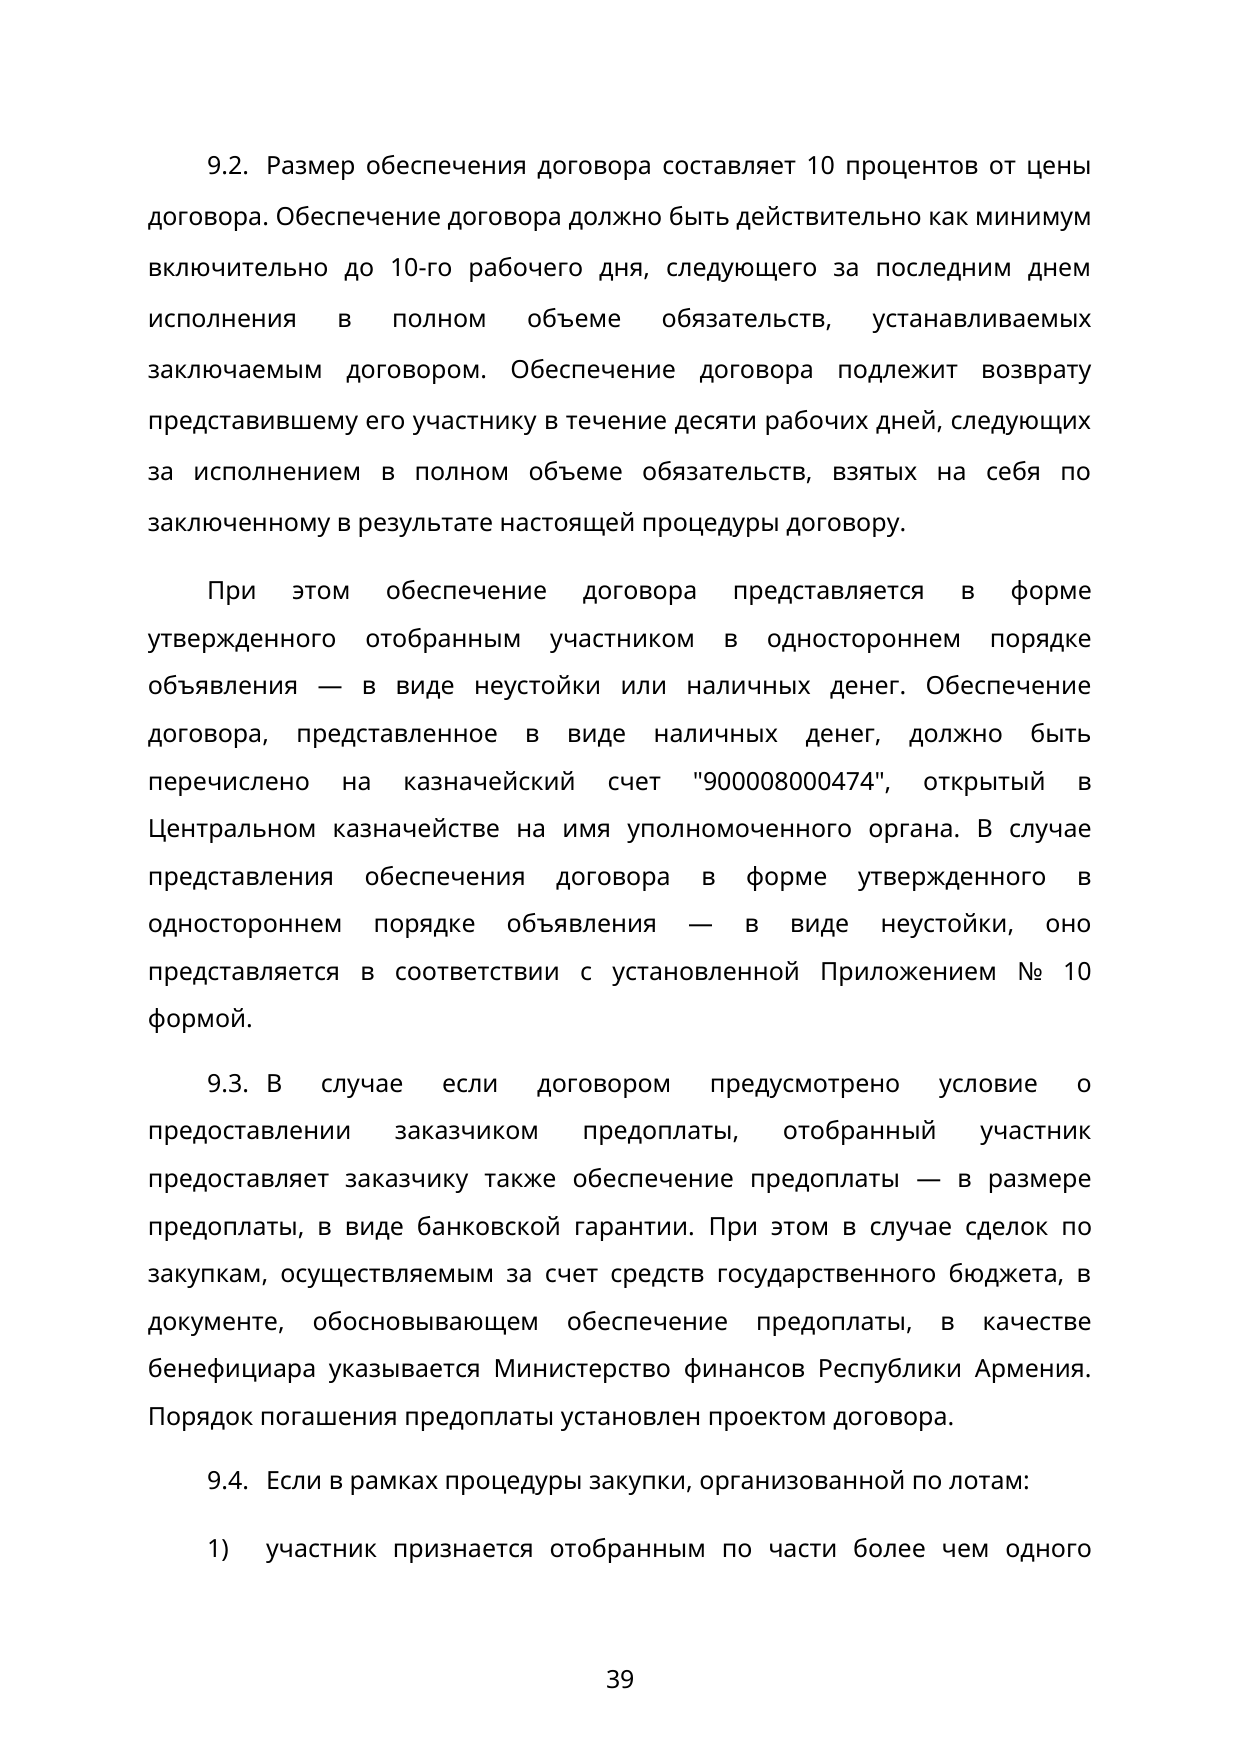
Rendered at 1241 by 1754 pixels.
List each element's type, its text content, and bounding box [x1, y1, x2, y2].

text 9.3. В случае если договором предусмотрено условие о предоставлении заказчиком предоплаты, отобранный участник предоставляет заказчику также обеспечение предоплаты — в размере предоплаты, в виде банковской гарантии. При этом в случае сделок по закупкам, осуществляемым за счет средств государственного бюджета, в документе, обосновывающем обеспечение предоплаты, в качестве бенефициара указывается Министерство финансов Республики Армения. Порядок погашения предоплаты установлен проектом договора. [148, 1065, 1092, 1433]
text 9.4. Если в рамках процедуры закупки, организованной по лотам: [148, 1463, 1092, 1497]
text При этом обеспечение договора представляется в форме утвержденного отобранным участником в одностороннем порядке объявления — в виде неустойки или наличных денег. Обеспечение договора, представленное в виде наличных денег, должно быть перечислено на казначейский счет "900008000474", открытый в Центральном казначействе на имя уполномоченного органа. В случае представления обеспечения договора в форме утвержденного в одностороннем порядке объявления — в виде неустойки, оно представляется в соответствии с установленной Приложением № 10 формой. [148, 573, 1092, 1035]
text 9.2. Размер обеспечения договора составляет 10 процентов от цены договора. Обеспечение договора должно быть действительно как минимум включительно до 10-го рабочего дня, следующего за последним днем исполнения в полном объеме обязательств, устанавливаемых заключаемым договором. Обеспечение договора подлежит возврату представившему его участнику в течение десяти рабочих дней, следующих за исполнением в полном объеме обязательств, взятых на себя по заключенному в результате настоящей процедуры договору. [148, 148, 1092, 539]
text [148, 1531, 1092, 1565]
